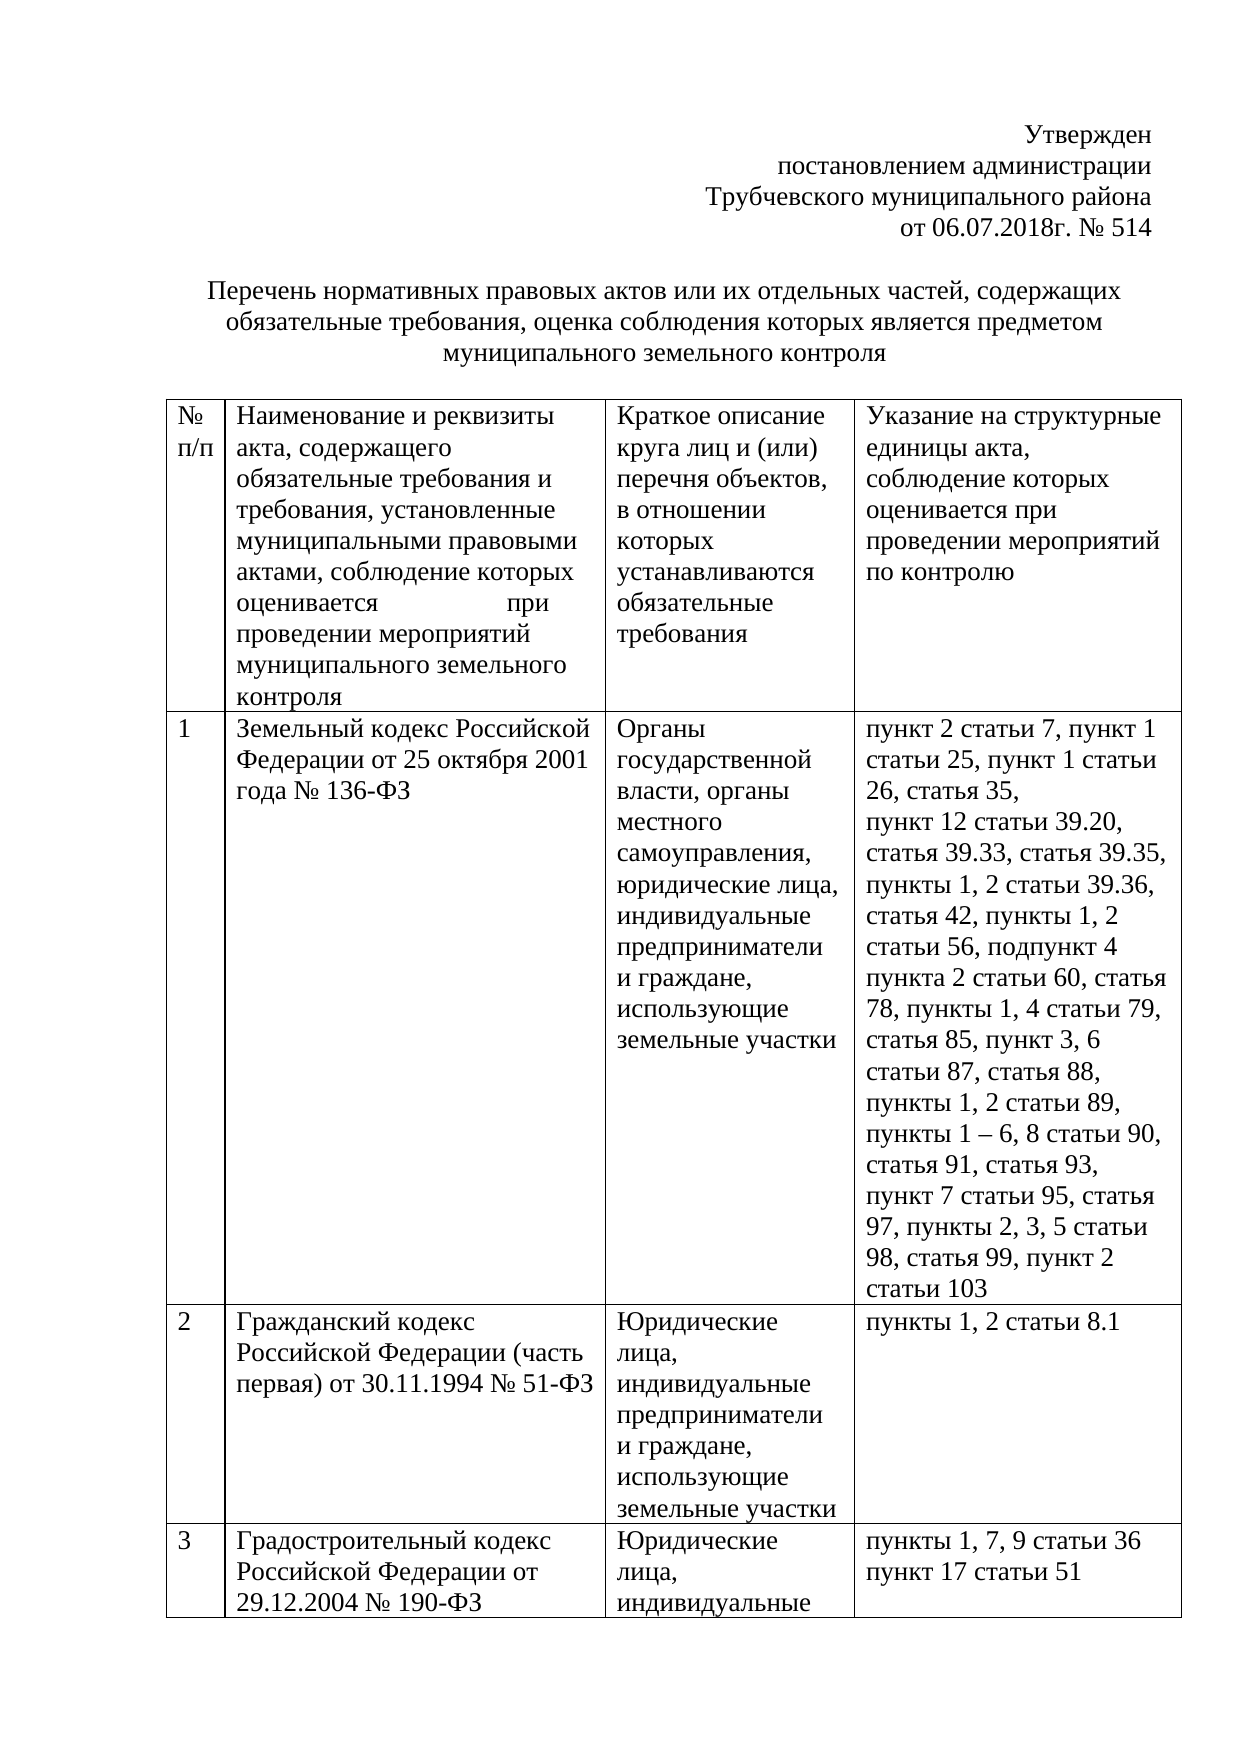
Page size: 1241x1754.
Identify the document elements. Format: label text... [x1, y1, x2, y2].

table_cell 3 [167, 1524, 224, 1617]
table_cell 2 [167, 1305, 224, 1523]
table_header Наименование и реквизиты акта, содержащего обязательные требования и требования, установленные муниципальными правовыми актами, соблюдение которых оценивается при проведении мероприятий муниципального земельного контроля [226, 400, 605, 711]
table_cell пункты 1, 2 статьи 8.1 [855, 1305, 1181, 1523]
table_cell Юридические лица, индивидуальные предприниматели и граждане, использующие земельные участки [606, 1305, 854, 1523]
text Трубчевского муниципального района [177, 180, 1152, 212]
table_header № п/п [167, 400, 224, 711]
table_cell пункт 2 статьи 7, пункт 1 статьи 25, пункт 1 статьи 26, статья 35, пункт 12 статьи 39.20, статья 39.33, статья 39.35, пункты 1, 2 статьи 39.36, статья 42, пункты 1, 2 статьи 56, подпункт 4 пункта 2 статьи 60, статья 78, пункты 1, 4 статьи 79, статья 85, пункт 3, 6 статьи 87, статья 88, пункты 1, 2 статьи 89, пункты 1 – 6, 8 статьи 90, статья 91, статья 93, пункт 7 статьи 95, статья 97, пункты 2, 3, 5 статьи 98, статья 99, пункт 2 статьи 103 [855, 712, 1181, 1304]
table_cell Земельный кодекс Российской Федерации от 25 октября 2001 года № 136-ФЗ [226, 712, 605, 1304]
text Перечень нормативных правовых актов или их отдельных частей, содержащих обязательные требования, оценка соблюдения которых является предметом муниципального земельного контроля [177, 243, 1152, 367]
table_cell 1 [167, 712, 224, 1304]
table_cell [226, 1524, 605, 1617]
text постановлением администрации [177, 149, 1152, 180]
table_header Краткое описание круга лиц и (или) перечня объектов, в отношении которых устанавливаются обязательные требования [606, 400, 854, 711]
table_cell Органы государственной власти, органы местного самоуправления, юридические лица, индивидуальные предприниматели и граждане, использующие земельные участки [606, 712, 854, 1304]
table_header Указание на структурные единицы акта, соблюдение которых оценивается при проведении мероприятий по контролю [855, 400, 1181, 711]
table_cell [855, 1524, 1181, 1617]
text Утвержден [177, 118, 1152, 149]
table_cell Гражданский кодекс Российской Федерации (часть первая) от 30.11.1994 № 51-ФЗ [226, 1305, 605, 1523]
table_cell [606, 1524, 854, 1617]
text от 06.07.2018г. № 514 [177, 212, 1152, 243]
